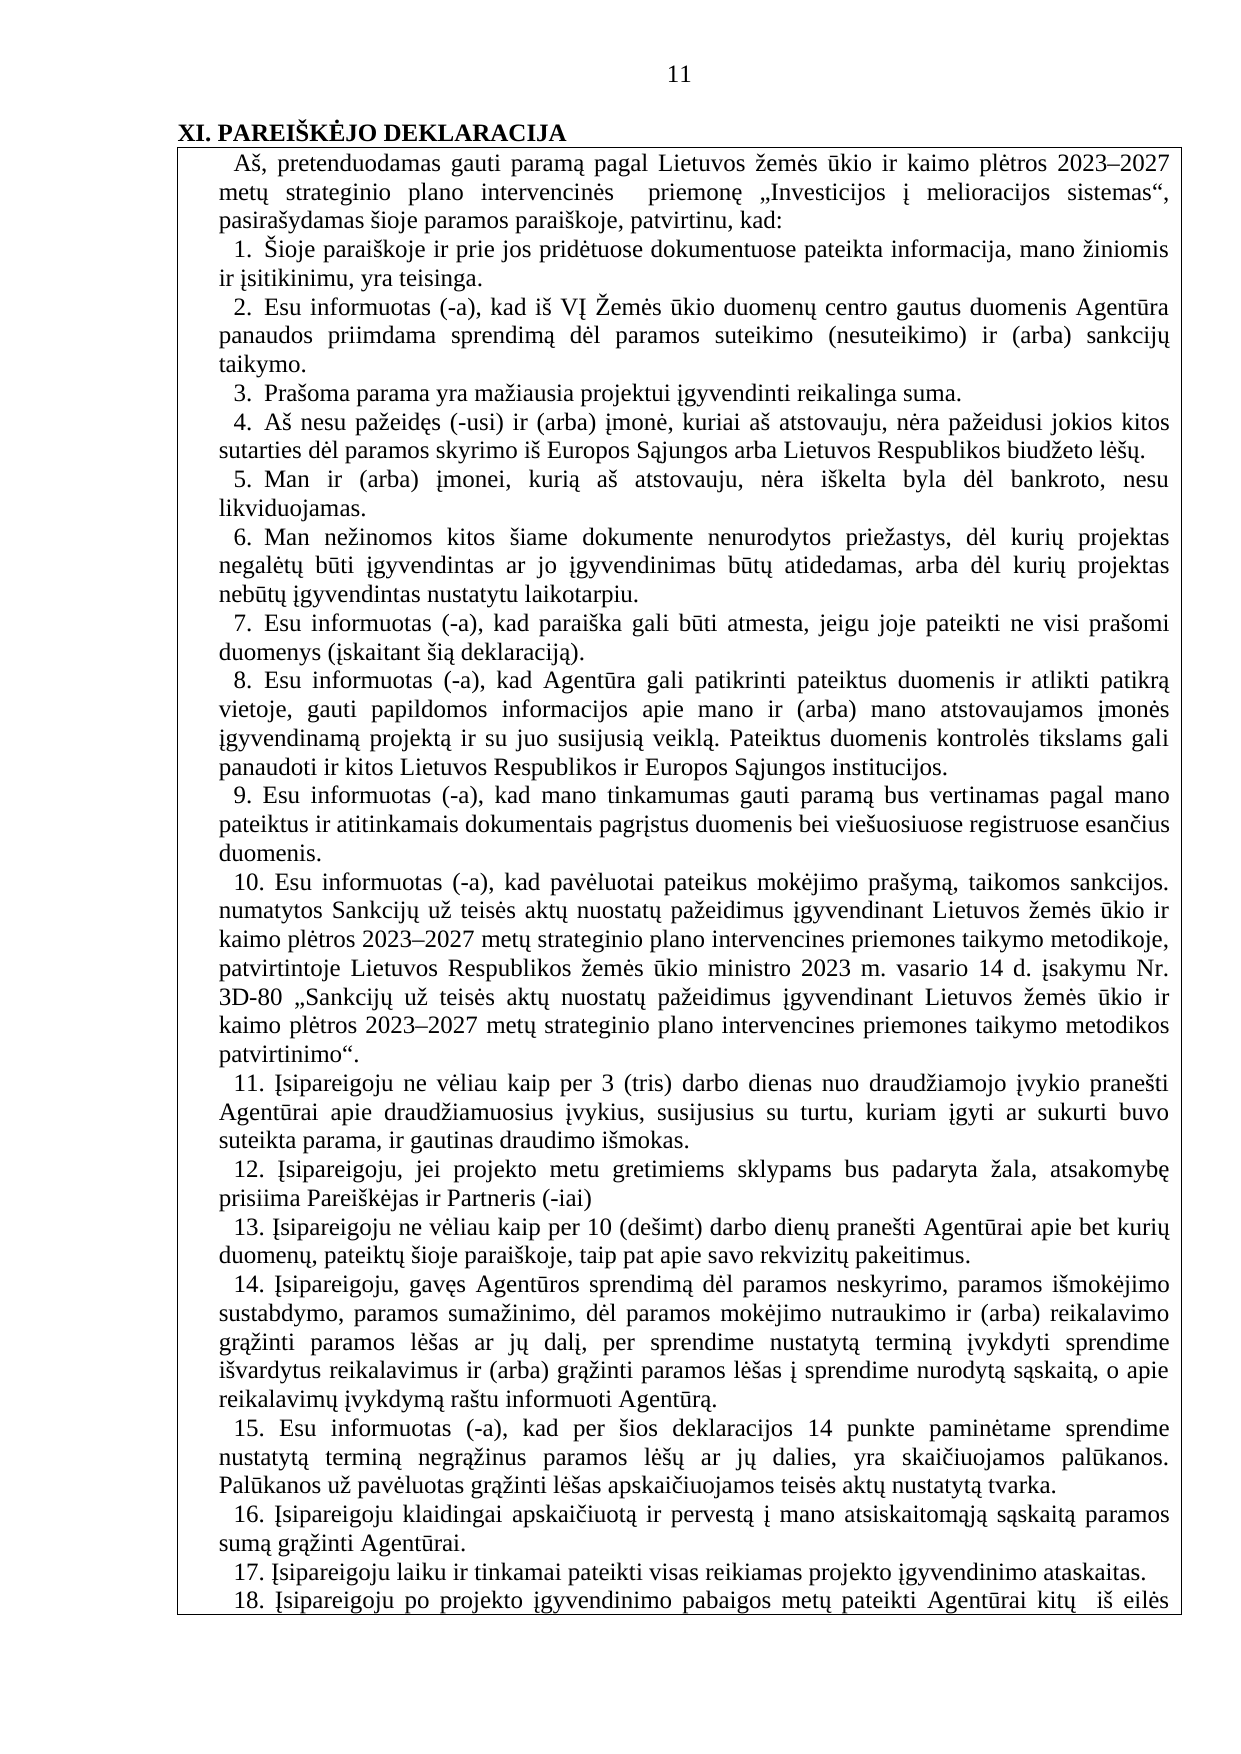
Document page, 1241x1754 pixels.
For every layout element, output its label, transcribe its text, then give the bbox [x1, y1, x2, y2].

text XI. PAREIŠKĖJO DEKLARACIJA [177, 118, 1181, 147]
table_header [178, 148, 1181, 1614]
